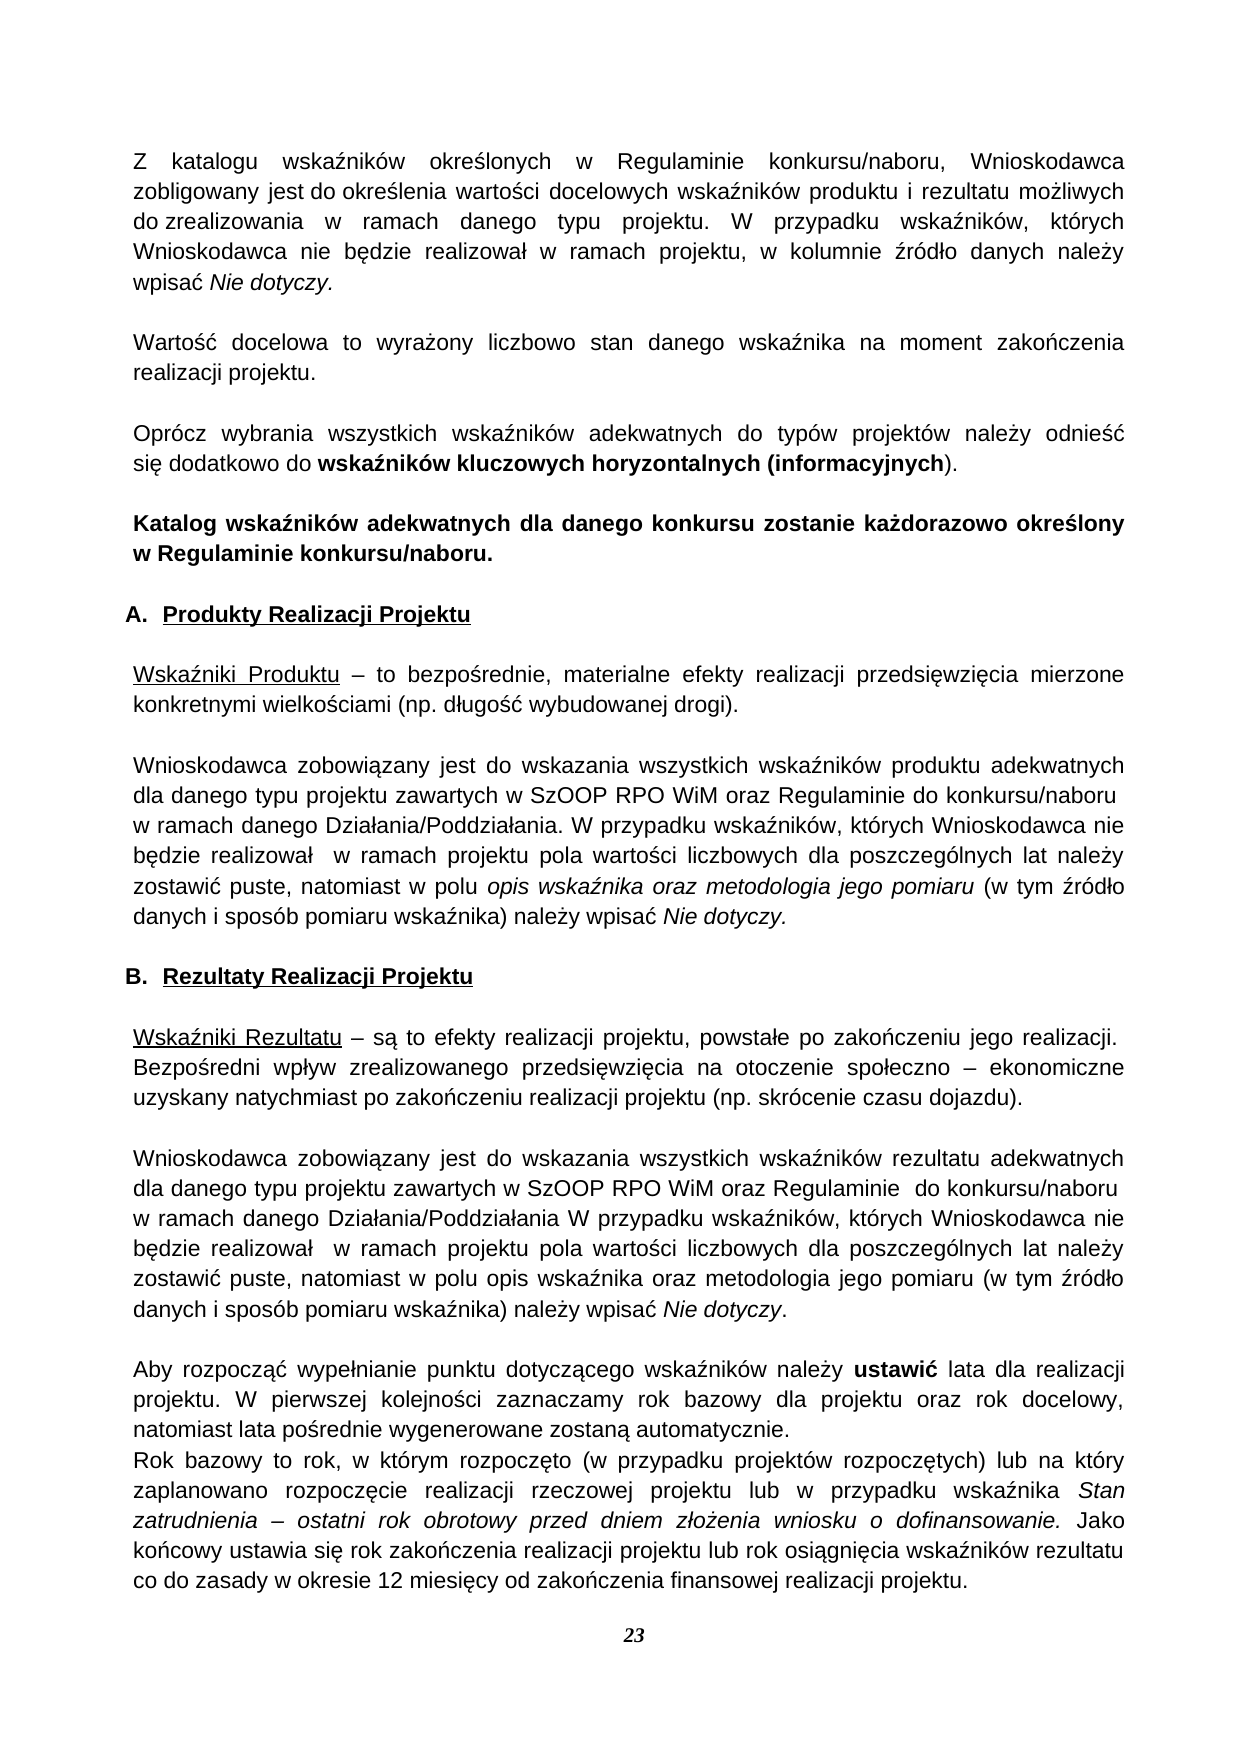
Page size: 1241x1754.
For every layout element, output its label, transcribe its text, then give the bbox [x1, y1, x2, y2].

text Oprócz wybrania wszystkich wskaźników adekwatnych do typów projektów należy odnieść się dodatkowo do wskaźników kluczowych horyzontalnych (informacyjnych). [133, 419, 1125, 476]
text Wartość docelowa to wyrażony liczbowo stan danego wskaźnika na moment zakończenia realizacji projektu. [133, 329, 1125, 385]
text Katalog wskaźników adekwatnych dla danego konkursu zostanie każdorazowo określony w Regulaminie konkursu/naboru. [133, 510, 1125, 567]
text Z katalogu wskaźników określonych w Regulaminie konkursu/naboru, Wnioskodawca zobligowany jest do określenia wartości docelowych wskaźników produktu i rezultatu możliwych do zrealizowania w ramach danego typu projektu. W przypadku wskaźników, których Wnioskodawca nie będzie realizował w ramach projektu, w kolumnie źródło danych należy wpisać Nie dotyczy. [133, 148, 1125, 295]
text Wnioskodawca zobowiązany jest do wskazania wszystkich wskaźników rezultatu adekwatnych dla danego typu projektu zawartych w SzOOP RPO WiM oraz Regulaminie do konkursu/naboru w ramach danego Działania/Poddziałania W przypadku wskaźników, których Wnioskodawca nie będzie realizował w ramach projektu pola wartości liczbowych dla poszczególnych lat należy zostawić puste, natomiast w polu opis wskaźnika oraz metodologia jego pomiaru (w tym źródło danych i sposób pomiaru wskaźnika) należy wpisać Nie dotyczy. [133, 1144, 1125, 1322]
text Wnioskodawca zobowiązany jest do wskazania wszystkich wskaźników produktu adekwatnych dla danego typu projektu zawartych w SzOOP RPO WiM oraz Regulaminie do konkursu/naboru w ramach danego Działania/Poddziałania. W przypadku wskaźników, których Wnioskodawca nie będzie realizował w ramach projektu pola wartości liczbowych dla poszczególnych lat należy zostawić puste, natomiast w polu opis wskaźnika oraz metodologia jego pomiaru (w tym źródło danych i sposób pomiaru wskaźnika) należy wpisać Nie dotyczy. [133, 752, 1125, 929]
text Rok bazowy to rok, w którym rozpoczęto (w przypadku projektów rozpoczętych) lub na który zaplanowano rozpoczęcie realizacji rzeczowej projektu lub w przypadku wskaźnika Stan zatrudnienia – ostatni rok obrotowy przed dniem złożenia wniosku o dofinansowanie. Jako końcowy ustawia się rok zakończenia realizacji projektu lub rok osiągnięcia wskaźników rezultatu co do zasady w okresie 12 miesięcy od zakończenia finansowej realizacji projektu. [133, 1447, 1125, 1594]
text Wskaźniki Produktu – to bezpośrednie, materialne efekty realizacji przedsięwzięcia mierzone konkretnymi wielkościami (np. długość wybudowanej drogi). [133, 661, 1125, 718]
text Wskaźniki Rezultatu – są to efekty realizacji projektu, powstałe po zakończeniu jego realizacji. Bezpośredni wpływ zrealizowanego przedsięwzięcia na otoczenie społeczno – ekonomiczne uzyskany natychmiast po zakończeniu realizacji projektu (np. skrócenie czasu dojazdu). [133, 1024, 1125, 1110]
list Rezultaty Realizacji Projektu [125, 963, 1125, 989]
list Produkty Realizacji Projektu [125, 601, 1125, 627]
text Aby rozpocząć wypełnianie punktu dotyczącego wskaźników należy ustawić lata dla realizacji projektu. W pierwszej kolejności zaznaczamy rok bazowy dla projektu oraz rok docelowy, natomiast lata pośrednie wygenerowane zostaną automatycznie. [133, 1356, 1125, 1443]
